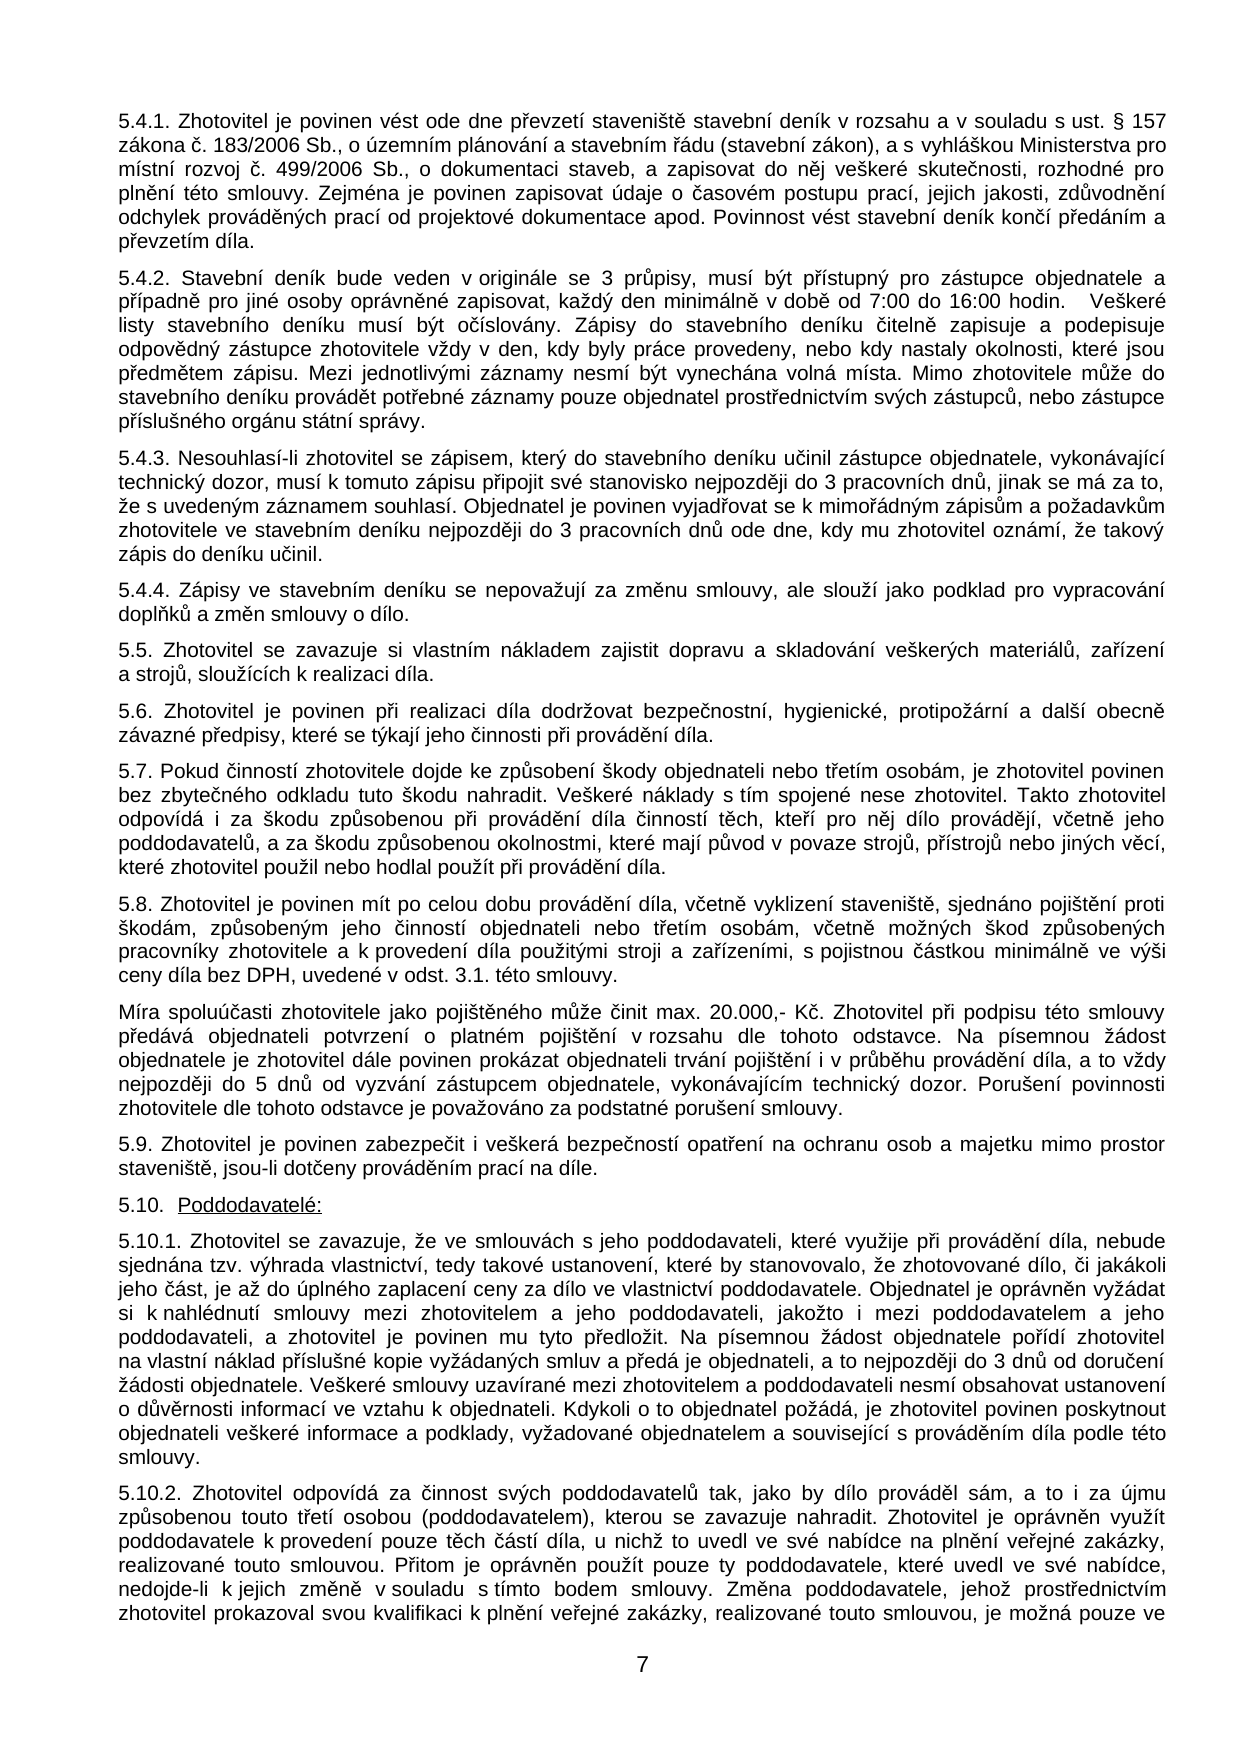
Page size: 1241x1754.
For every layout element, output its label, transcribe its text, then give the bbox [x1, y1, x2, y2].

text 5.10. Poddodavatelé: [118, 1192, 1167, 1216]
text 5.4.3. Nesouhlasí-li zhotovitel se zápisem, který do stavebního deníku učinil zástupce objednatele, vykonávající technický dozor, musí k tomuto zápisu připojit své stanovisko nejpozději do 3 pracovních dnů, jinak se má za to, že s uvedeným záznamem souhlasí. Objednatel je povinen vyjadřovat se k mimořádným zápisům a požadavkům zhotovitele ve stavebním deníku nejpozději do 3 pracovních dnů ode dne, kdy mu zhotovitel oznámí, že takový zápis do deníku učinil. [118, 446, 1167, 565]
text 5.4.2. Stavební deník bude veden v originále se 3 průpisy, musí být přístupný pro zástupce objednatele a případně pro jiné osoby oprávněné zapisovat, každý den minimálně v době od 7:00 do 16:00 hodin. Veškeré listy stavebního deníku musí být očíslovány. Zápisy do stavebního deníku čitelně zapisuje a podepisuje odpovědný zástupce zhotovitele vždy v den, kdy byly práce provedeny, nebo kdy nastaly okolnosti, které jsou předmětem zápisu. Mezi jednotlivými záznamy nesmí být vynechána volná místa. Mimo zhotovitele může do stavebního deníku provádět potřebné záznamy pouze objednatel prostřednictvím svých zástupců, nebo zástupce příslušného orgánu státní správy. [118, 265, 1167, 433]
text 5.7. Pokud činností zhotovitele dojde ke způsobení škody objednateli nebo třetím osobám, je zhotovitel povinen bez zbytečného odkladu tuto škodu nahradit. Veškeré náklady s tím spojené nese zhotovitel. Takto zhotovitel odpovídá i za škodu způsobenou při provádění díla činností těch, kteří pro něj dílo provádějí, včetně jeho poddodavatelů, a za škodu způsobenou okolnostmi, které mají původ v povaze strojů, přístrojů nebo jiných věcí, které zhotovitel použil nebo hodlal použít při provádění díla. [118, 759, 1167, 879]
text 5.5. Zhotovitel se zavazuje si vlastním nákladem zajistit dopravu a skladování veškerých materiálů, zařízení a strojů, sloužících k realizaci díla. [118, 638, 1167, 686]
text Míra spoluúčasti zhotovitele jako pojištěného může činit max. 20.000,- Kč. Zhotovitel při podpisu této smlouvy předává objednateli potvrzení o platném pojištění v rozsahu dle tohoto odstavce. Na písemnou žádost objednatele je zhotovitel dále povinen prokázat objednateli trvání pojištění i v průběhu provádění díla, a to vždy nejpozději do 5 dnů od vyzvání zástupcem objednatele, vykonávajícím technický dozor. Porušení povinnosti zhotovitele dle tohoto odstavce je považováno za podstatné porušení smlouvy. [118, 1000, 1167, 1119]
text 5.10.1. Zhotovitel se zavazuje, že ve smlouvách s jeho poddodavateli, které využije při provádění díla, nebude sjednána tzv. výhrada vlastnictví, tedy takové ustanovení, které by stanovovalo, že zhotovované dílo, či jakákoli jeho část, je až do úplného zaplacení ceny za dílo ve vlastnictví poddodavatele. Objednatel je oprávněn vyžádat si k nahlédnutí smlouvy mezi zhotovitelem a jeho poddodavateli, jakožto i mezi poddodavatelem a jeho poddodavateli, a zhotovitel je povinen mu tyto předložit. Na písemnou žádost objednatele pořídí zhotovitel na vlastní náklad příslušné kopie vyžádaných smluv a předá je objednateli, a to nejpozději do 3 dnů od doručení žádosti objednatele. Veškeré smlouvy uzavírané mezi zhotovitelem a poddodavateli nesmí obsahovat ustanovení o důvěrnosti informací ve vztahu k objednateli. Kdykoli o to objednatel požádá, je zhotovitel povinen poskytnout objednateli veškeré informace a podklady, vyžadované objednatelem a související s prováděním díla podle této smlouvy. [118, 1229, 1167, 1468]
text 5.4.4. Zápisy ve stavebním deníku se nepovažují za změnu smlouvy, ale slouží jako podklad pro vypracování doplňků a změn smlouvy o dílo. [118, 578, 1167, 626]
text 5.4.1. Zhotovitel je povinen vést ode dne převzetí staveniště stavební deník v rozsahu a v souladu s ust. § 157 zákona č. 183/2006 Sb., o územním plánování a stavebním řádu (stavební zákon), a s vyhláškou Ministerstva pro místní rozvoj č. 499/2006 Sb., o dokumentaci staveb, a zapisovat do něj veškeré skutečnosti, rozhodné pro plnění této smlouvy. Zejména je povinen zapisovat údaje o časovém postupu prací, jejich jakosti, zdůvodnění odchylek prováděných prací od projektové dokumentace apod. Povinnost vést stavební deník končí předáním a převzetím díla. [118, 109, 1167, 253]
text 5.9. Zhotovitel je povinen zabezpečit i veškerá bezpečností opatření na ochranu osob a majetku mimo prostor staveniště, jsou-li dotčeny prováděním prací na díle. [118, 1132, 1167, 1180]
text 5.6. Zhotovitel je povinen při realizaci díla dodržovat bezpečnostní, hygienické, protipožární a další obecně závazné předpisy, které se týkají jeho činnosti při provádění díla. [118, 699, 1167, 747]
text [118, 1481, 1167, 1625]
text 5.8. Zhotovitel je povinen mít po celou dobu provádění díla, včetně vyklizení staveniště, sjednáno pojištění proti škodám, způsobeným jeho činností objednateli nebo třetím osobám, včetně možných škod způsobených pracovníky zhotovitele a k provedení díla použitými stroji a zařízeními, s pojistnou částkou minimálně ve výši ceny díla bez DPH, uvedené v odst. 3.1. této smlouvy. [118, 891, 1167, 987]
